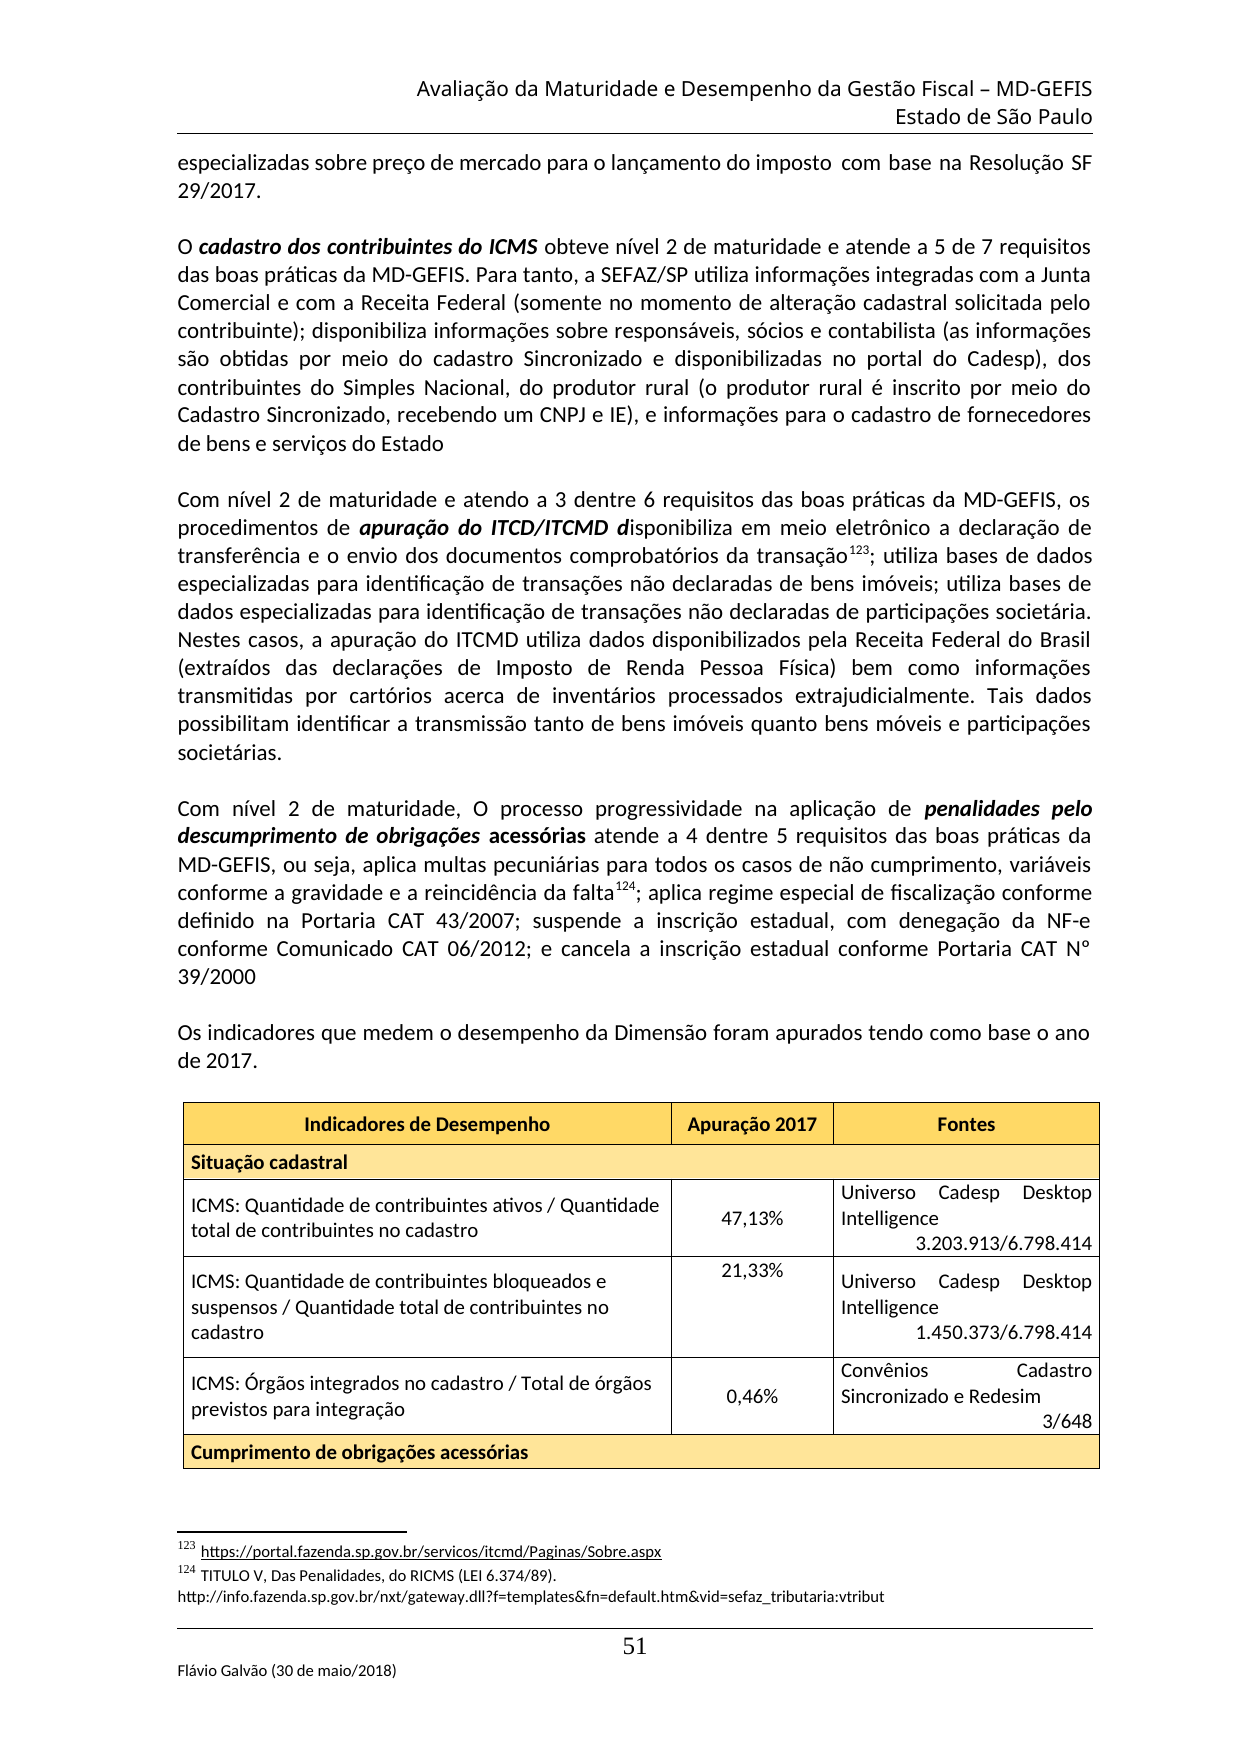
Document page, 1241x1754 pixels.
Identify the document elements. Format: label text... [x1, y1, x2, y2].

table_header Apuração 2017 [672, 1103, 833, 1144]
table_cell 21,33% [672, 1257, 833, 1357]
table_cell ICMS: Órgãos integrados no cadastro / Total de órgãos previstos para integração [184, 1358, 671, 1434]
table_header Indicadores de Desempenho [184, 1103, 671, 1144]
text Os indicadores que medem o desempenho da Dimensão foram apurados tendo como base o ano de 2017. [177, 1018, 1093, 1074]
text Com nível 2 de maturidade e atendo a 3 dentre 6 requisitos das boas práticas da MD-GEFIS, os procedimentos de apuração do ITCD/ITCMD disponibiliza em meio eletrônico a declaração de transferência e o envio dos documentos comprobatórios da transação; utiliza bases de dados especializadas para identificação de transações não declaradas de bens imóveis; utiliza bases de dados especializadas para identificação de transações não declaradas de participações societária. Nestes casos, a apuração do ITCMD utiliza dados disponibilizados pela Receita Federal do Brasil (extraídos das declarações de Imposto de Renda Pessoa Física) bem como informações transmitidas por cartórios acerca de inventários processados extrajudicialmente. Tais dados possibilitam identificar a transmissão tanto de bens imóveis quanto bens móveis e participações societárias. [177, 485, 1093, 766]
table_cell 0,46% [672, 1358, 833, 1434]
table_cell Cumprimento de obrigações acessórias [184, 1435, 1099, 1468]
table_header Fontes [834, 1103, 1099, 1144]
table_cell Universo Cadesp Desktop Intelligence 3.203.913/6.798.414 [834, 1180, 1099, 1256]
table_cell 47,13% [672, 1180, 833, 1256]
table_cell Universo Cadesp Desktop Intelligence 1.450.373/6.798.414 [834, 1257, 1099, 1357]
table_cell Situação cadastral [184, 1145, 1099, 1178]
text Os procedimentos de cadastro e apuração do IPVA atende a todos os 5 requisitos das boas práticas da MD-GEFIS e alcançou nível 3 de maturidade: Neste processo a SEFAZ/SP utiliza informações de cadastro integradas em tempo real com o órgão de registro de veículos (Sistema MFDetran (Lei nº 13.296/2008, Disposições Transitórias, art 3º), DHEA); controla as imunidades e concessões de isenções; controla ocorrências de furtos e perdas de veículos; controla transferência de veículos com alíquotas especiais, alienação fiduciária, etc; utiliza tabelas especializadas sobre preço de mercado para o lançamento do imposto com base na Resolução SF 29/2017. [177, 148, 1093, 204]
table_cell ICMS: Quantidade de contribuintes ativos / Quantidade total de contribuintes no cadastro [184, 1180, 671, 1256]
text Com nível 2 de maturidade, O processo progressividade na aplicação de penalidades pelo descumprimento de obrigações acessórias atende a 4 dentre 5 requisitos das boas práticas da MD-GEFIS, ou seja, aplica multas pecuniárias para todos os casos de não cumprimento, variáveis conforme a gravidade e a reincidência da falta; aplica regime especial de fiscalização conforme definido na Portaria CAT 43/2007; suspende a inscrição estadual, com denegação da NF-e conforme Comunicado CAT 06/2012; e cancela a inscrição estadual conforme Portaria CAT Nº 39/2000 [177, 794, 1093, 990]
table_cell ICMS: Quantidade de contribuintes bloqueados e suspensos / Quantidade total de contribuintes no cadastro [184, 1257, 671, 1357]
text O cadastro dos contribuintes do ICMS obteve nível 2 de maturidade e atende a 5 de 7 requisitos das boas práticas da MD-GEFIS. Para tanto, a SEFAZ/SP utiliza informações integradas com a Junta Comercial e com a Receita Federal (somente no momento de alteração cadastral solicitada pelo contribuinte); disponibiliza informações sobre responsáveis, sócios e contabilista (as informações são obtidas por meio do cadastro Sincronizado e disponibilizadas no portal do Cadesp), dos contribuintes do Simples Nacional, do produtor rural (o produtor rural é inscrito por meio do Cadastro Sincronizado, recebendo um CNPJ e IE), e informações para o cadastro de fornecedores de bens e serviços do Estado [177, 232, 1093, 457]
table_cell Convênios Cadastro Sincronizado e Redesim 3/648 [834, 1358, 1099, 1434]
